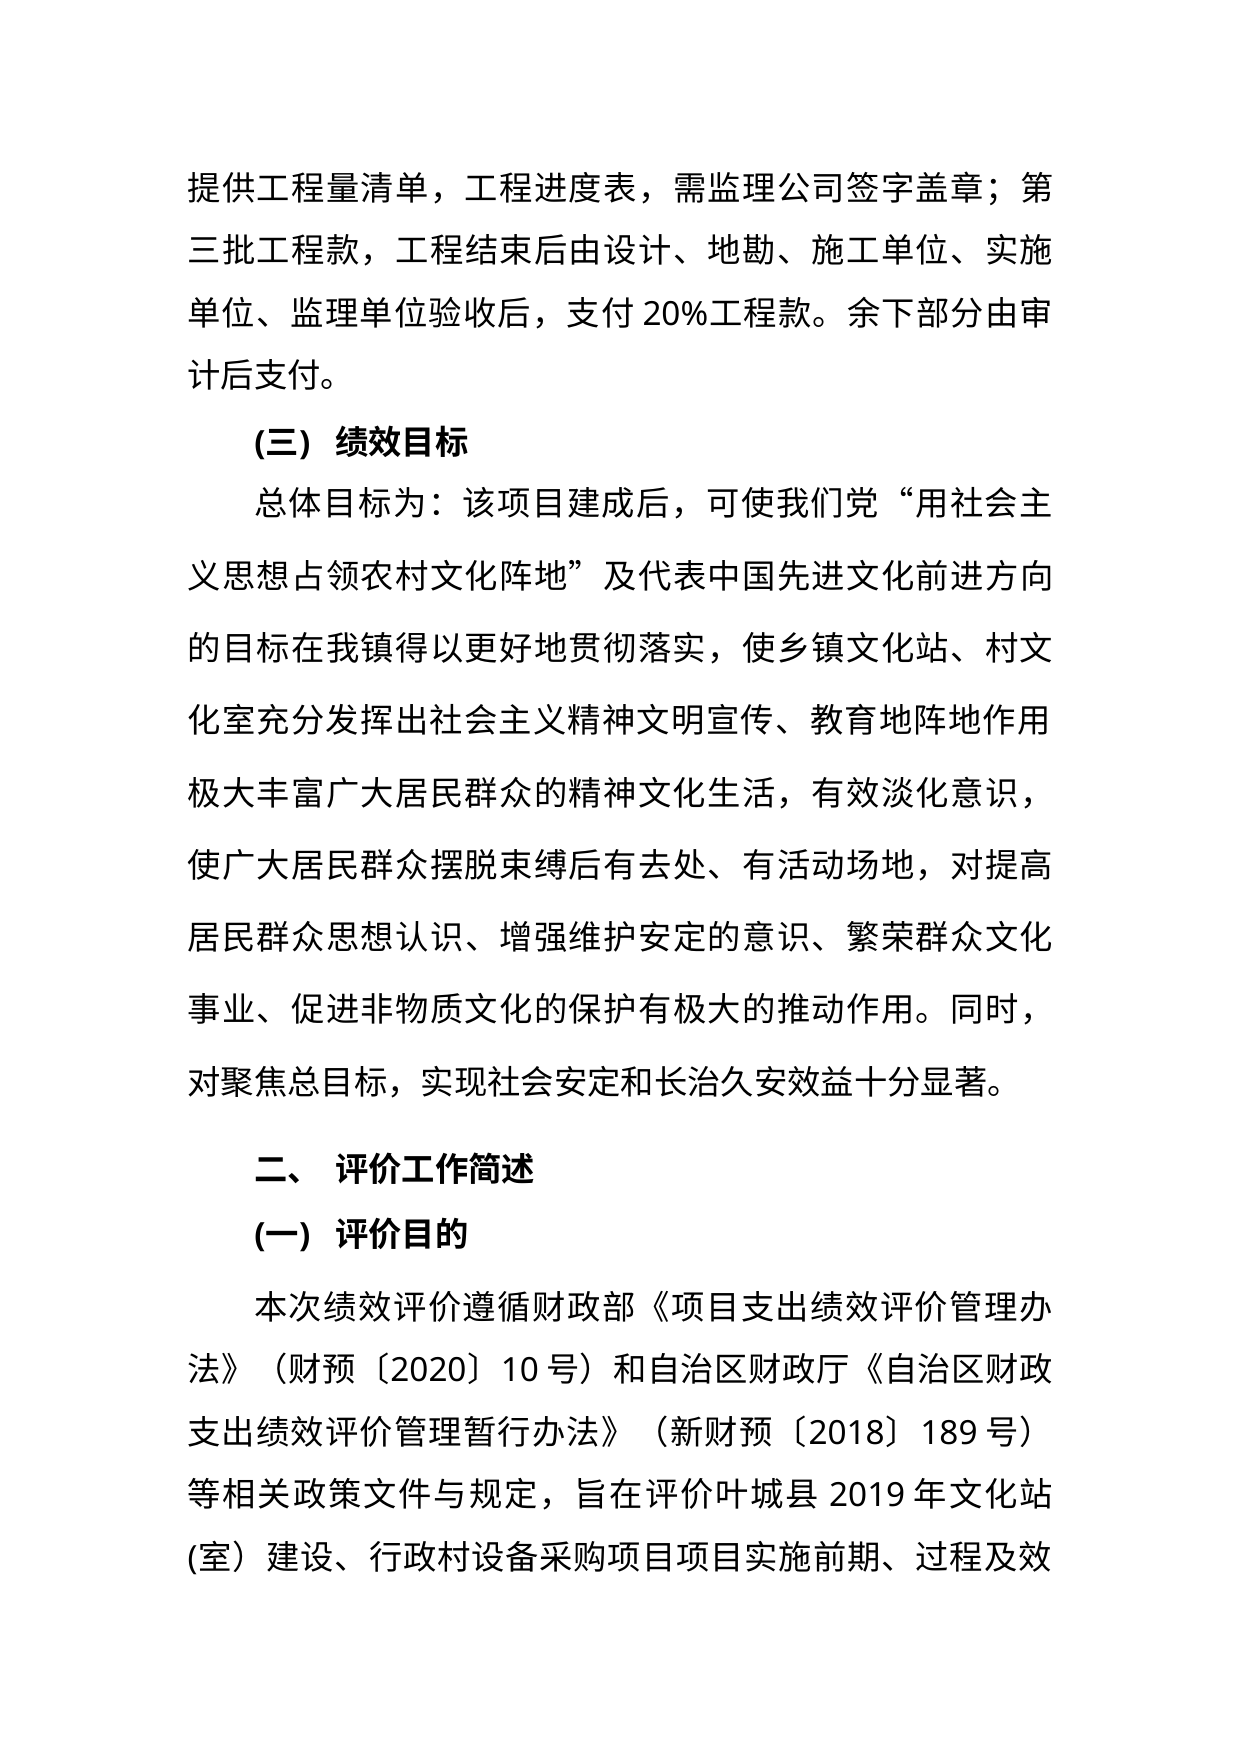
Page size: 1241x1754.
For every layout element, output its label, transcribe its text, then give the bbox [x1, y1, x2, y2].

text 绩效目标 [187, 412, 1053, 464]
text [187, 150, 1053, 400]
text 总体目标为：该项目建成后，可使我们党“用社会主义思想占领农村文化阵地”及代表中国先进文化前进方向的目标在我镇得以更好地贯彻落实，使乡镇文化站、村文化室充分发挥出社会主义精神文明宣传、教育地阵地作用、极大丰富广大居民群众的精神文化生活，有效淡化意识，使广大居民群众摆脱束缚后有去处、有活动场地，对提高居民群众思想认识、增强维护安定的意识、繁荣群众文化事业、促进非物质文化的保护有极大的推动作用。同时，对聚焦总目标，实现社会安定和长治久安效益十分显著。 [187, 477, 1053, 1104]
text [187, 1269, 1053, 1582]
list 评价工作简述 [254, 1140, 1053, 1192]
list 评价目的 [187, 1205, 1053, 1257]
